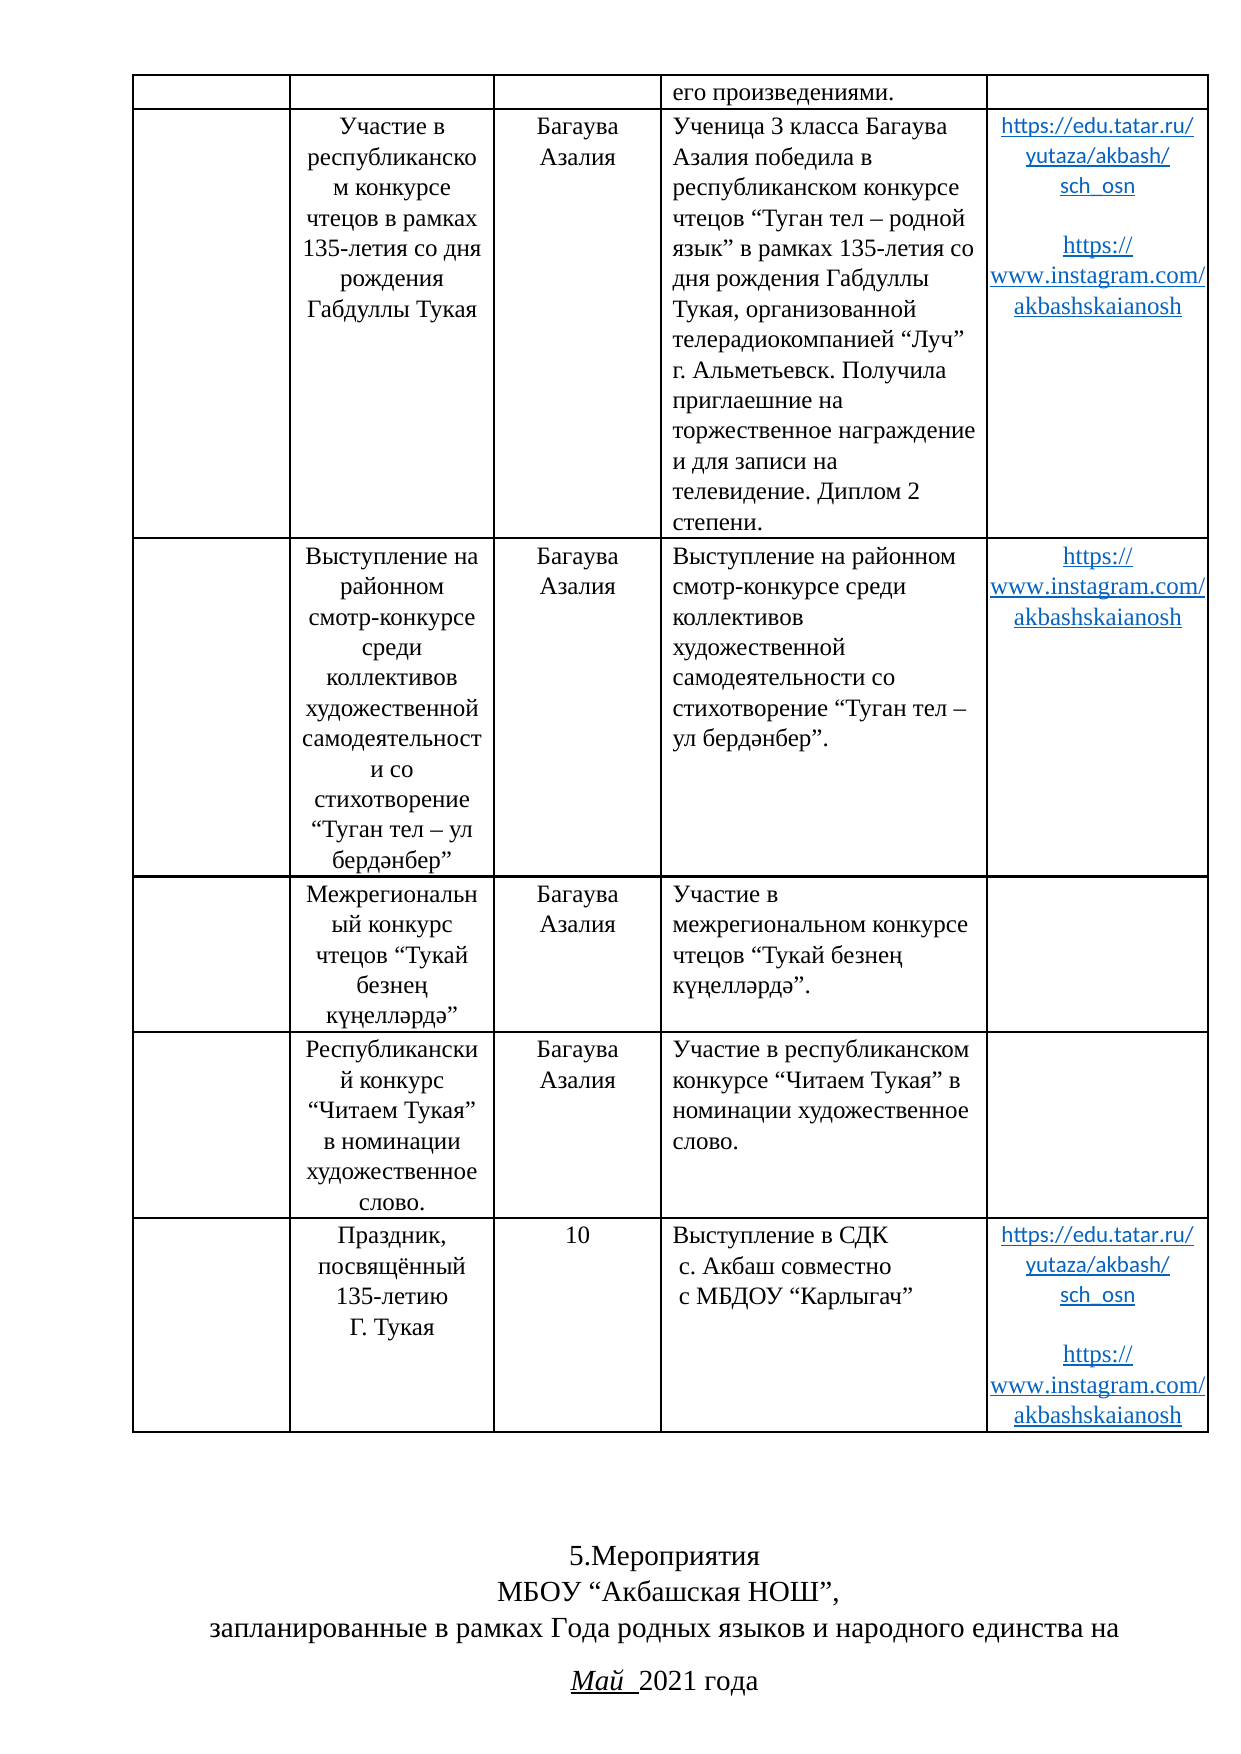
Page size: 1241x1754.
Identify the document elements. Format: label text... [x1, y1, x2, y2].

table_cell Участие в республиканском конкурсе чтецов в рамках 135-летия со дня рождения Габдуллы Тукая [291, 110, 493, 537]
table_cell Межрегиональный конкурс чтецов “Тукай безнең күңелләрдә” [291, 878, 493, 1031]
table_cell [988, 878, 1207, 1031]
table_cell Ученица 3 класса Багаува Азалия победила в республиканском конкурсе чтецов “Туган тел – родной язык” в рамках 135-летия со дня рождения Габдуллы Тукая, организованной телерадиокомпанией “Луч” г. Альметьевск. Получила приглаешние на торжественное награждение и для записи на телевидение. Диплом 2 степени. [662, 110, 986, 537]
table_cell https://edu.tatar.ru/yutaza/akbash/sch_osn https://www.instagram.com/akbashskaianosh [988, 1219, 1207, 1431]
table_cell [134, 539, 289, 875]
table_cell Участие в межрегиональном конкурсе чтецов “Тукай безнең күңелләрдә”. [662, 878, 986, 1031]
table_cell Республиканский конкурс “Читаем Тукая” в номинации художественное слово. [291, 1033, 493, 1217]
table_cell [988, 1033, 1207, 1217]
table_cell Багаува Азалия [495, 878, 660, 1031]
table_cell Праздник, посвящённый 135-летию Г. Тукая [291, 1219, 493, 1431]
table_cell https://www.instagram.com/akbashskaianosh [988, 539, 1207, 875]
table_cell Багаува Азалия [495, 110, 660, 537]
table_cell Багаува Азалия [495, 1033, 660, 1217]
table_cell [291, 76, 493, 108]
table_cell [134, 1219, 289, 1431]
table_cell Участие в республиканском конкурсе “Читаем Тукая” в номинации художественное слово. [662, 1033, 986, 1217]
table_cell [134, 110, 289, 537]
table_cell Выступление в СДК с. Акбаш совместно с МБДОУ “Карлыгач” [662, 1219, 986, 1431]
table_cell Выступление на районном смотр-конкурсе среди коллективов художественной самодеятельности со стихотворение “Туган тел – ул бердәнбер”. [662, 539, 986, 875]
table_cell Багаува Азалия [495, 539, 660, 875]
text 5.Мероприятия МБОУ “Акбашская НОШ”, запланированные в рамках Года родных языков и народного единства на [177, 1538, 1152, 1644]
text Май 2021 года [177, 1663, 1152, 1697]
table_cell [662, 76, 986, 108]
table_cell [134, 878, 289, 1031]
table_cell 9 [495, 76, 660, 108]
table_cell Выступление на районном смотр-конкурсе среди коллективов художественной самодеятельности со стихотворение “Туган тел – ул бердәнбер” [291, 539, 493, 875]
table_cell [988, 76, 1207, 108]
table_cell [134, 1033, 289, 1217]
table_cell https://edu.tatar.ru/yutaza/akbash/sch_osn https://www.instagram.com/akbashskaianosh [988, 110, 1207, 537]
table_cell 10 [495, 1219, 660, 1431]
